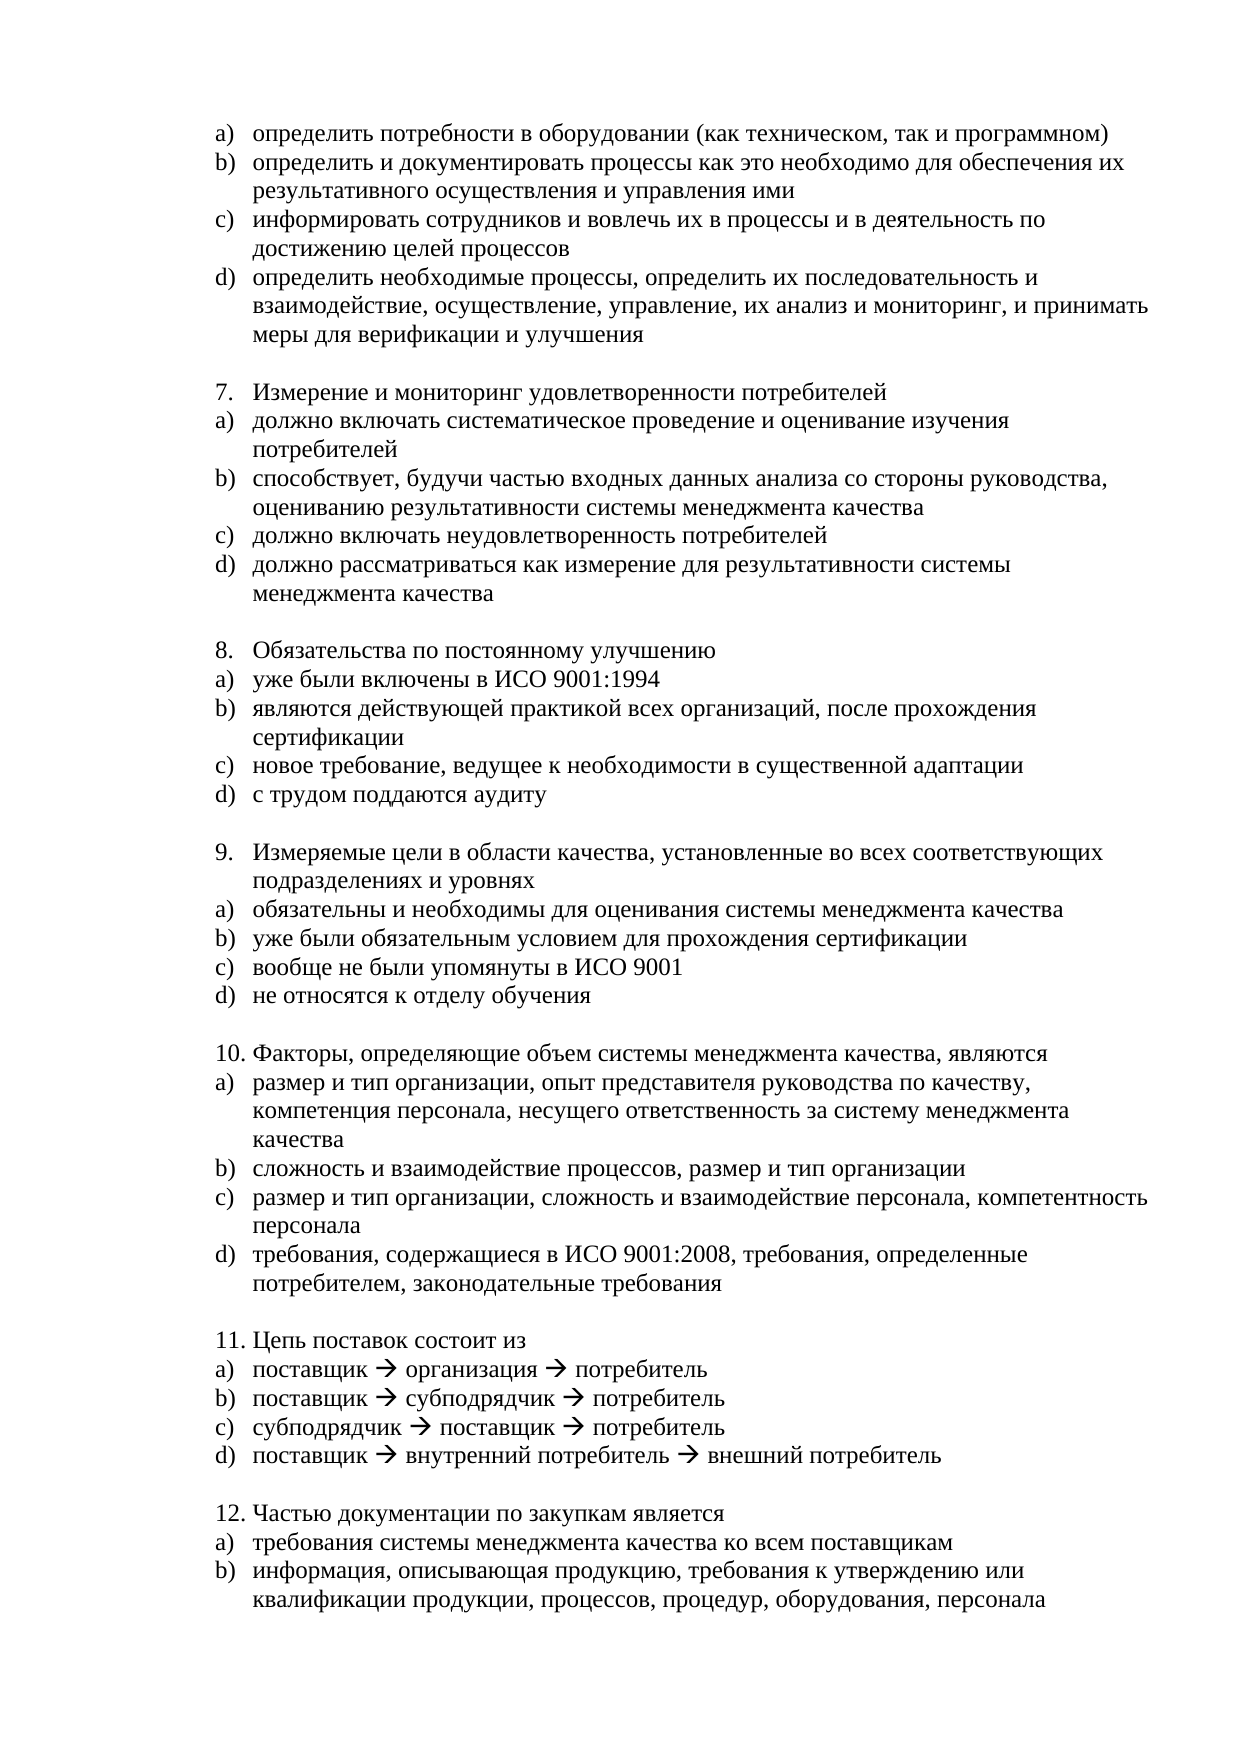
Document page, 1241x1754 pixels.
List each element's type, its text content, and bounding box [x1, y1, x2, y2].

list уже были включены в ИСО 9001:1994 [215, 664, 1152, 693]
list Факторы, определяющие объем системы менеджмента качества, являются [215, 1038, 1152, 1067]
list поставщик внутренний потребитель внешний потребитель [215, 1441, 1152, 1469]
list сложность и взаимодействие процессов, размер и тип организации [215, 1153, 1152, 1182]
list требования, содержащиеся в ИСО 9001:2008, требования, определенные потребителем, законодательные требования [215, 1239, 1152, 1297]
list должно включать неудовлетворенность потребителей [215, 521, 1152, 549]
list размер и тип организации, опыт представителя руководства по качеству, компетенция персонала, несущего ответственность за систему менеджмента качества [215, 1067, 1152, 1153]
list информация, описывающая продукцию, требования к утверждению или квалификации продукции, процессов, процедур, оборудования, персонала [215, 1556, 1152, 1613]
list Частью документации по закупкам является [215, 1498, 1152, 1527]
list являются действующей практикой всех организаций, после прохождения сертификации [215, 693, 1152, 751]
list не относятся к отделу обучения [215, 981, 1152, 1009]
list должно включать систематическое проведение и оценивание изучения потребителей [215, 406, 1152, 463]
list вообще не были упомянуты в ИСО 9001 [215, 952, 1152, 981]
list с трудом поддаются аудиту [215, 779, 1152, 808]
list требования системы менеджмента качества ко всем поставщикам [215, 1527, 1152, 1556]
list обязательны и необходимы для оценивания системы менеджмента качества [215, 894, 1152, 923]
list Обязательства по постоянному улучшению [215, 636, 1152, 664]
list способствует, будучи частью входных данных анализа со стороны руководства, оцениванию результативности системы менеджмента качества [215, 463, 1152, 521]
list определить и документировать процессы как это необходимо для обеспечения их результативного осуществления и управления ими [215, 147, 1152, 204]
list определить необходимые процессы, определить их последовательность и взаимодействие, осуществление, управление, их анализ и мониторинг, и принимать меры для верификации и улучшения [215, 262, 1152, 348]
list должно рассматриваться как измерение для результативности системы менеджмента качества [215, 549, 1152, 607]
list определить потребности в оборудовании (как техническом, так и программном) [215, 118, 1152, 147]
list информировать сотрудников и вовлечь их в процессы и в деятельность по достижению целей процессов [215, 204, 1152, 262]
list Измерение и мониторинг удовлетворенности потребителей [215, 377, 1152, 406]
list субподрядчик поставщик потребитель [215, 1412, 1152, 1441]
list поставщик субподрядчик потребитель [215, 1383, 1152, 1412]
list новое требование, ведущее к необходимости в существенной адаптации [215, 751, 1152, 779]
list размер и тип организации, сложность и взаимодействие персонала, компетентность персонала [215, 1182, 1152, 1239]
list Измеряемые цели в области качества, установленные во всех соответствующих подразделениях и уровнях [215, 837, 1152, 894]
list поставщик организация потребитель [215, 1354, 1152, 1383]
list Цепь поставок состоит из [215, 1326, 1152, 1354]
list уже были обязательным условием для прохождения сертификации [215, 923, 1152, 952]
